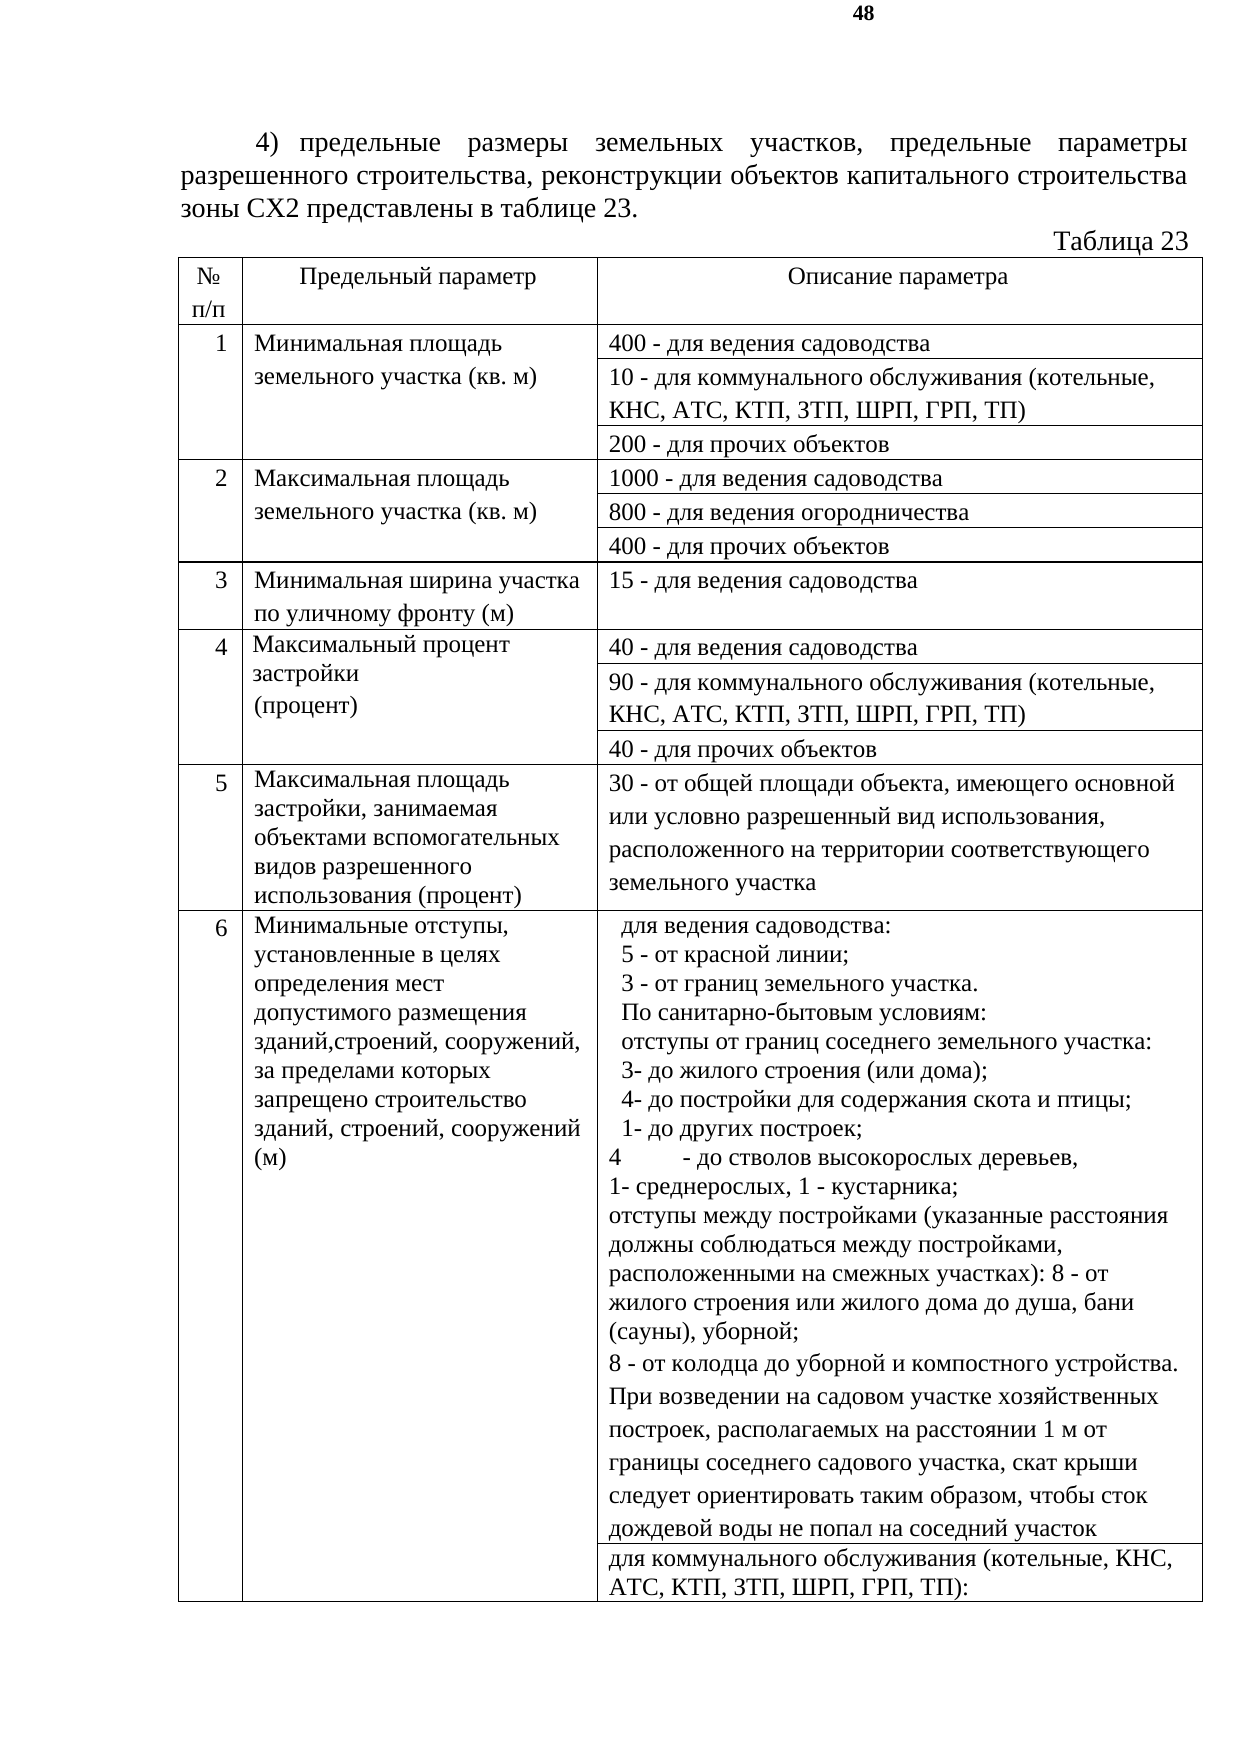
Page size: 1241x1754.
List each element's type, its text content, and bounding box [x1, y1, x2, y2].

table_cell 5 [179, 765, 242, 909]
table_cell 400 - для ведения садоводства [598, 325, 1202, 358]
table_cell 1 [179, 325, 242, 459]
table_cell Минимальная площадь земельного участка (кв. м) [243, 325, 597, 459]
table_cell 800 - для ведения огородничества [598, 494, 1202, 527]
table_cell для ведения садоводства: 5 - от красной линии; 3 - от границ земельного участка. По санитарно-бытовым условиям: отступы от границ соседнего земельного участка: 3- до жилого строения (или дома); 4- до постройки для содержания скота и птицы; 1- до других построек; - до стволов высокорослых деревьев, 1- среднерослых, 1 - кустарника; отступы между постройками (указанные расстояния должны соблюдаться между постройками, расположенными на смежных участках): 8 - от жилого строения или жилого дома до душа, бани (сауны), уборной; 8 - от колодца до уборной и компостного устройства. При возведении на садовом участке хозяйственных построек, располагаемых на расстоянии 1 м от границы соседнего садового участка, скат крыши следует ориентировать таким образом, чтобы сток дождевой воды не попал на соседний участок [598, 911, 1202, 1543]
table_cell Максимальная площадь застройки, занимаемая объектами вспомогательных видов разрешенного использования (процент) [243, 765, 597, 909]
table_cell 3 [179, 563, 242, 628]
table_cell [598, 1544, 1202, 1601]
table_header № п/п [179, 258, 242, 324]
table_cell 200 - для прочих объектов [598, 426, 1202, 459]
list предельные размеры земельных участков, предельные параметры разрешенного строительства, реконструкции объектов капитального строительства зоны СХ2 представлены в таблице 23. [180, 125, 1189, 224]
table_cell 15 - для ведения садоводства [598, 563, 1202, 628]
table_header Описание параметра [598, 258, 1202, 324]
table_header Предельный параметр [243, 258, 597, 324]
table_cell 4 [179, 630, 242, 764]
table_cell 6 [179, 911, 242, 1601]
table_cell 2 [179, 460, 242, 561]
table_cell Максимальная площадь земельного участка (кв. м) [243, 460, 597, 561]
table_cell 1000 - для ведения садоводства [598, 460, 1202, 493]
table_cell 90 - для коммунального обслуживания (котельные, КНС, АТС, КТП, ЗТП, ШРП, ГРП, ТП) [598, 664, 1202, 729]
table_cell 30 - от общей площади объекта, имеющего основной или условно разрешенный вид использования, расположенного на территории соответствующего земельного участка [598, 765, 1202, 909]
table_cell Минимальные отступы, установленные в целях определения мест допустимого размещения зданий,строений, сооружений, за пределами которых запрещено строительство зданий, строений, сооружений (м) [243, 911, 597, 1601]
table_cell Минимальная ширина участка по уличному фронту (м) [243, 563, 597, 628]
table_cell 400 - для прочих объектов [598, 528, 1202, 561]
table_cell 40 - для прочих объектов [598, 731, 1202, 764]
table_cell Максимальный процент застройки (процент) [243, 630, 597, 764]
text Таблица 23 [255, 224, 1189, 257]
table_cell 40 - для ведения садоводства [598, 630, 1202, 662]
table_cell 10 - для коммунального обслуживания (котельные, КНС, АТС, КТП, ЗТП, ШРП, ГРП, ТП) [598, 359, 1202, 425]
